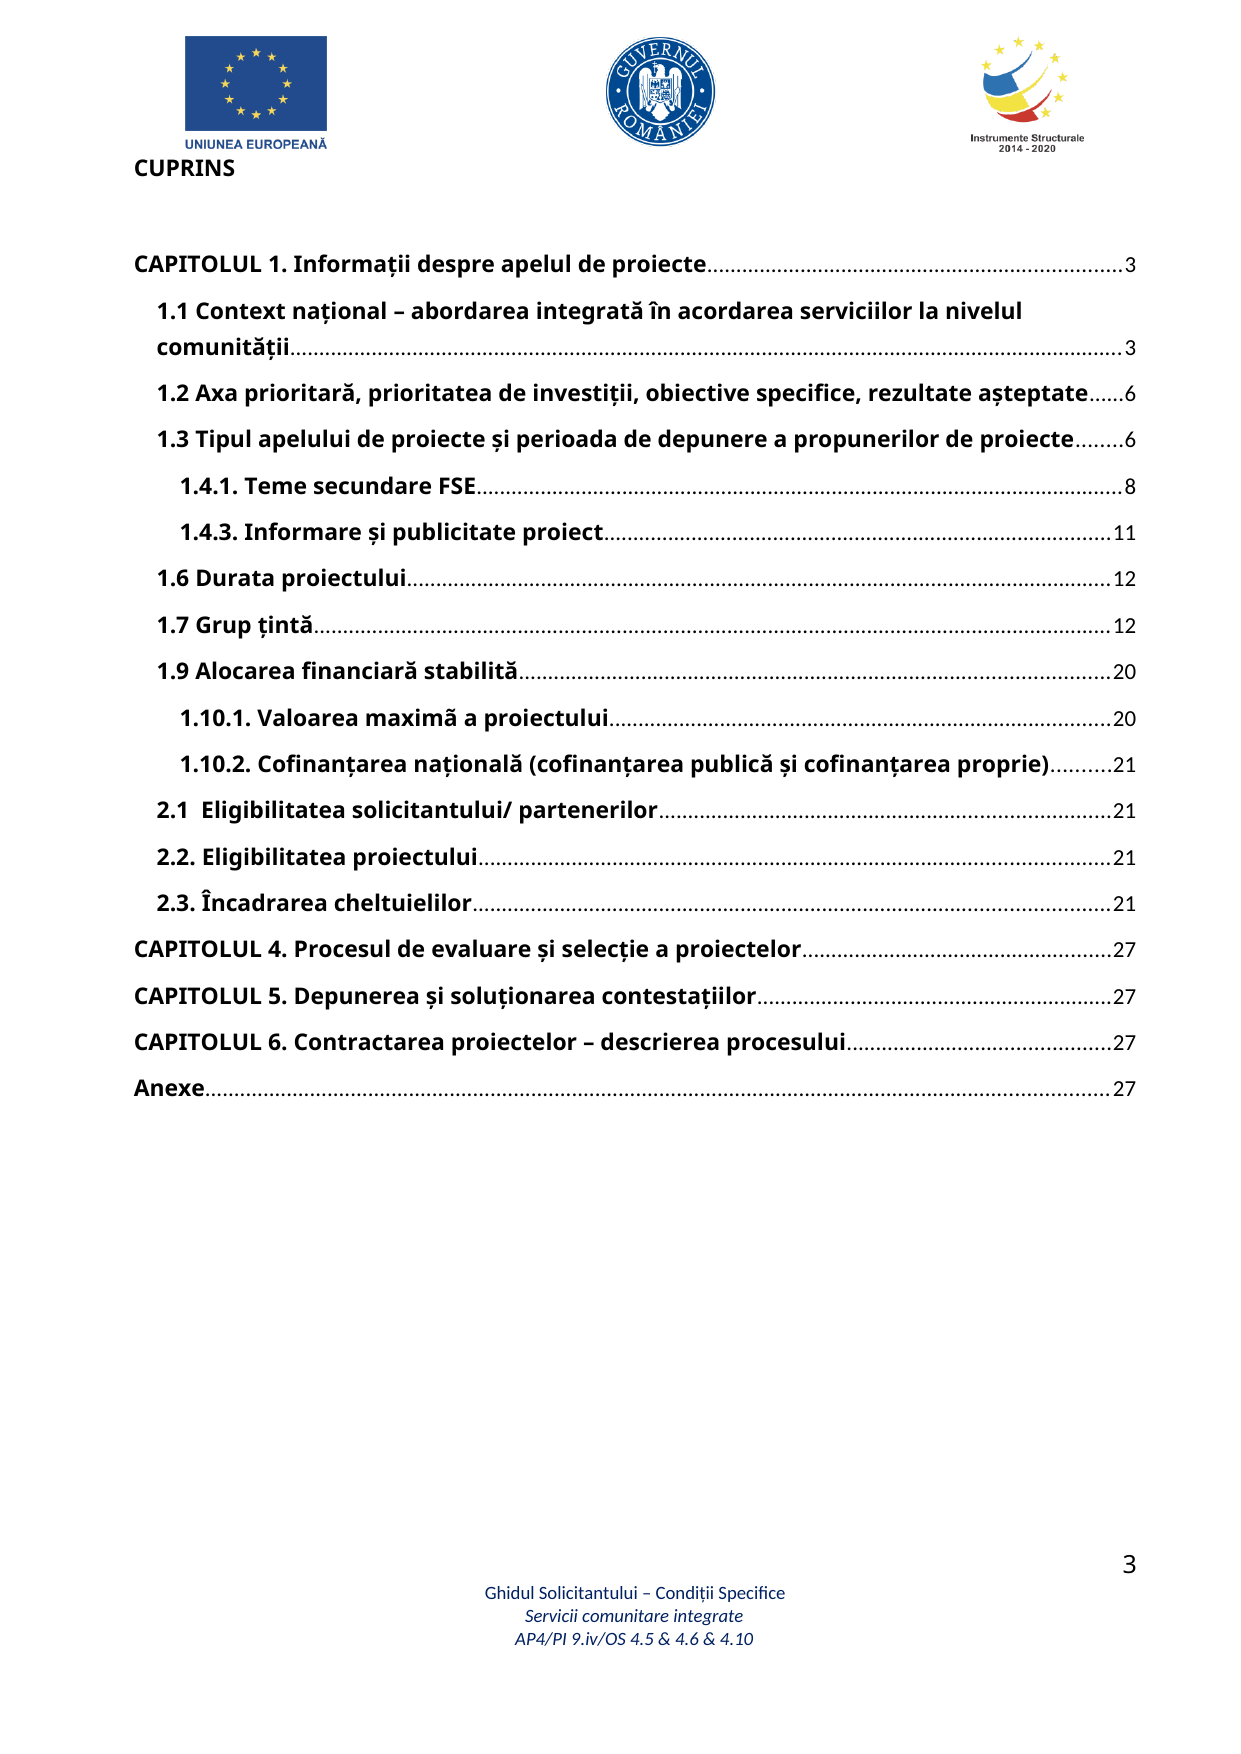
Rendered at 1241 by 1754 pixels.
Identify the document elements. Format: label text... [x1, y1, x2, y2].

text Anexe 27 [133, 1072, 1137, 1103]
text 1.3 Tipul apelului de proiecte și perioada de depunere a propunerilor de proiecte 6 [156, 423, 1137, 454]
text 1.1 Context național – abordarea integrată în acordarea serviciilor la nivelul comunității 3 [156, 295, 1137, 362]
text 1.4.3. Informare și publicitate proiect 11 [179, 516, 1137, 547]
text CAPITOLUL 4. Procesul de evaluare și selecție a proiectelor 27 [133, 933, 1137, 964]
text CAPITOLUL 6. Contractarea proiectelor – descrierea procesului 27 [133, 1026, 1137, 1057]
text 1.2 Axa prioritară, prioritatea de investiții, obiective specifice, rezultate așteptate 6 [156, 377, 1137, 408]
text 1.10.1. Valoarea maximã a proiectului 20 [179, 701, 1137, 733]
text 1.9 Alocarea financiară stabilită 20 [156, 655, 1137, 686]
text 2.3. Încadrarea cheltuielilor 21 [156, 887, 1137, 918]
text 1.10.2. Cofinanțarea națională (cofinanțarea publică și cofinanțarea proprie) 21 [179, 748, 1137, 779]
text CUPRINS [133, 48, 1137, 183]
text 1.7 Grup țintă 12 [156, 609, 1137, 640]
text 1.4.1. Teme secundare FSE 8 [179, 470, 1137, 501]
picture [604, 35, 716, 48]
picture [185, 36, 327, 48]
text 2.1 Eligibilitatea solicitantului/ partenerilor 21 [156, 794, 1137, 825]
text CAPITOLUL 5. Depunerea și soluționarea contestațiilor 27 [133, 979, 1137, 1011]
text 2.2. Eligibilitatea proiectului 21 [156, 841, 1137, 872]
text CAPITOLUL 1. Informații despre apelul de proiecte 3 [133, 248, 1137, 279]
text 1.6 Durata proiectului 12 [156, 562, 1137, 594]
picture [971, 36, 1084, 48]
